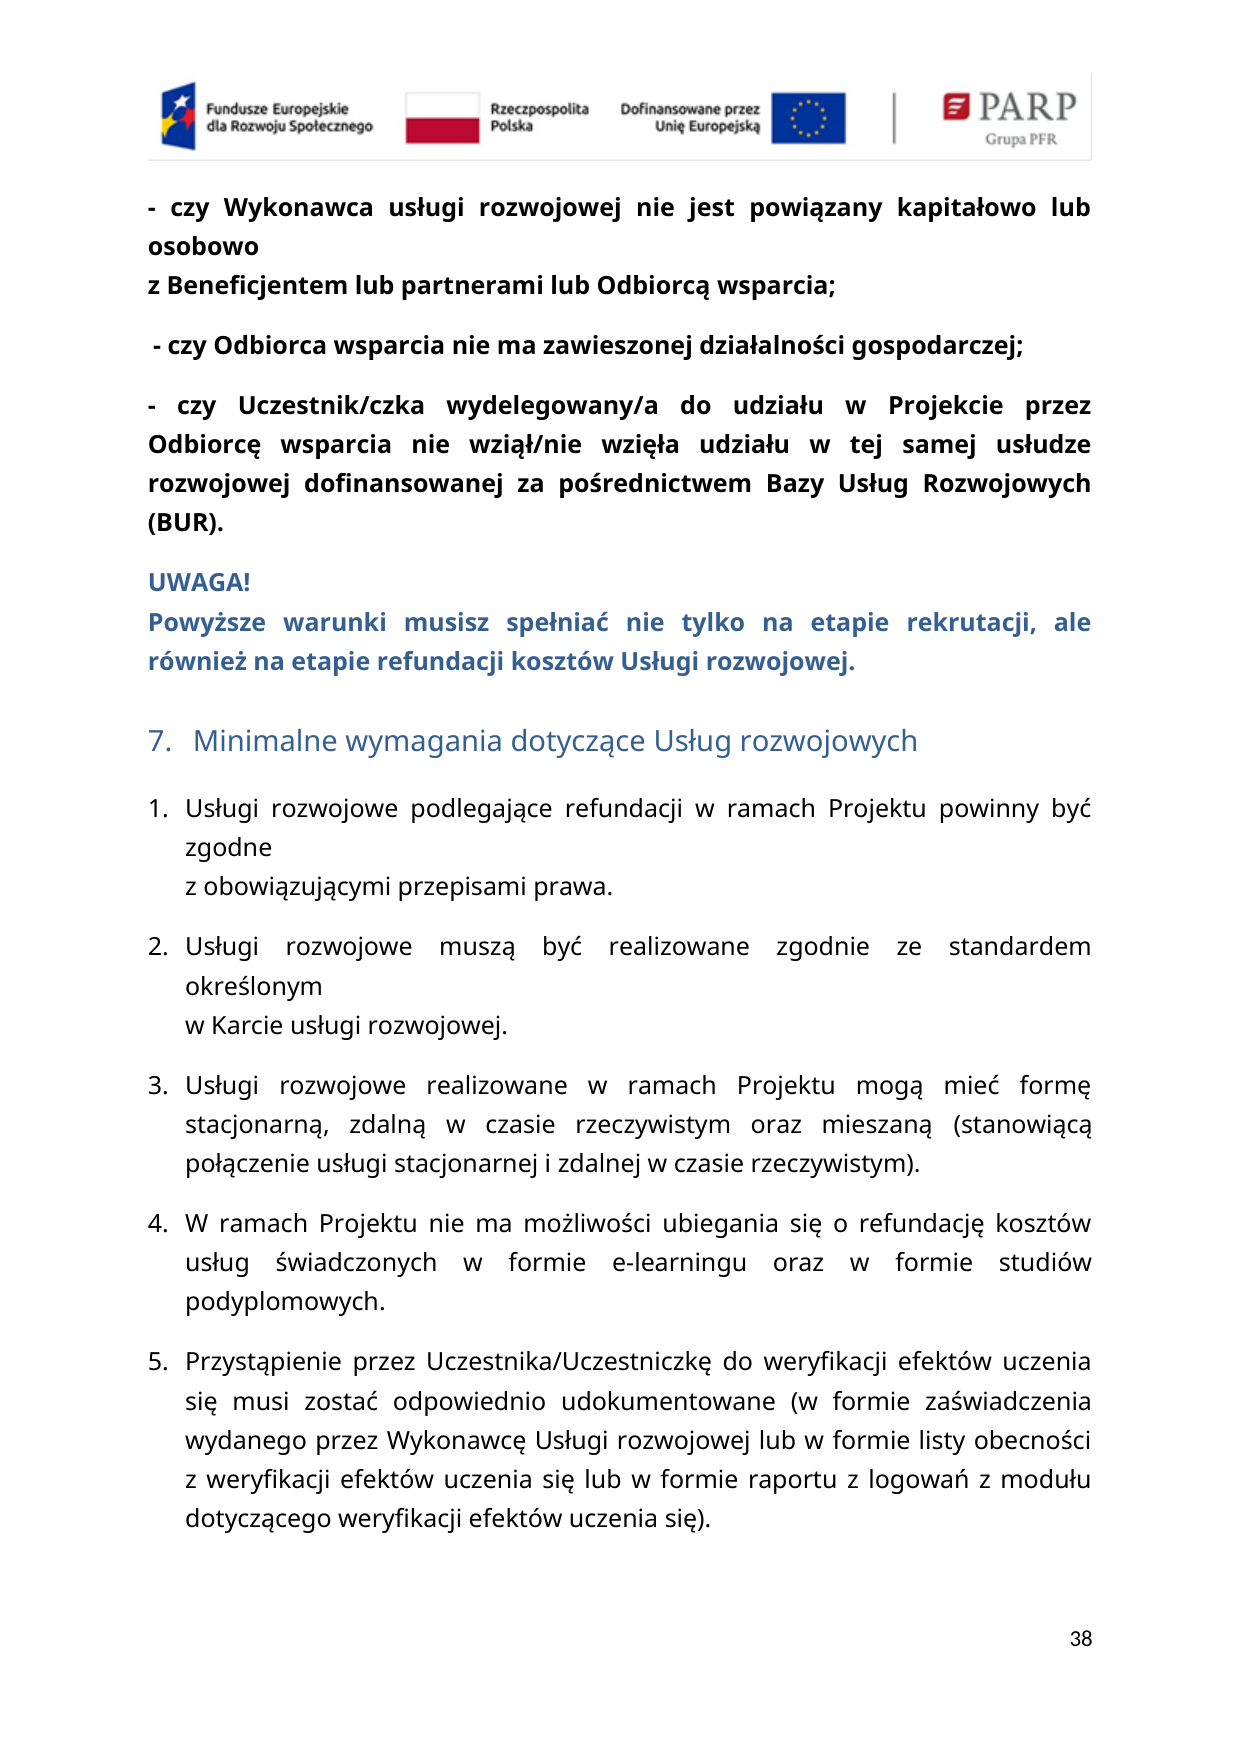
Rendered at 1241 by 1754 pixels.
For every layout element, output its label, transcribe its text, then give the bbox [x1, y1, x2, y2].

text - czy Odbiorca wsparcia nie ma zawieszonej działalności gospodarczej; [148, 327, 1092, 362]
text - czy Wykonawca usługi rozwojowej nie jest powiązany kapitałowo lub osobowo z Beneficjentem lub partnerami lub Odbiorcą wsparcia; [148, 189, 1092, 302]
text UWAGA! [148, 565, 1092, 599]
list Minimalne wymagania dotyczące Usług rozwojowych [148, 720, 1092, 760]
text Powyższe warunki musisz spełniać nie tylko na etapie rekrutacji, ale również na etapie refundacji kosztów Usługi rozwojowej. [148, 604, 1092, 677]
list W ramach Projektu nie ma możliwości ubiegania się o refundację kosztów usług świadczonych w formie e-learningu oraz w formie studiów podyplomowych. [148, 1206, 1092, 1318]
list Usługi rozwojowe muszą być realizowane zgodnie ze standardem określonym w Karcie usługi rozwojowej. [148, 929, 1092, 1041]
list Usługi rozwojowe podlegające refundacji w ramach Projektu powinny być zgodne z obowiązującymi przepisami prawa. [148, 791, 1092, 903]
list Przystąpienie przez Uczestnika/Uczestniczkę do weryfikacji efektów uczenia się musi zostać odpowiednio udokumentowane (w formie zaświadczenia wydanego przez Wykonawcę Usługi rozwojowej lub w formie listy obecności z weryfikacji efektów uczenia się lub w formie raportu z logowań z modułu dotyczącego weryfikacji efektów uczenia się). [148, 1344, 1092, 1535]
list Usługi rozwojowe realizowane w ramach Projektu mogą mieć formę stacjonarną, zdalną w czasie rzeczywistym oraz mieszaną (stanowiącą połączenie usługi stacjonarnej i zdalnej w czasie rzeczywistym). [148, 1067, 1092, 1180]
text - czy Uczestnik/czka wydelegowany/a do udziału w Projekcie przez Odbiorcę wsparcia nie wziął/nie wzięła udziału w tej samej usłudze rozwojowej dofinansowanej za pośrednictwem Bazy Usług Rozwojowych (BUR). [148, 387, 1092, 539]
picture [147, 73, 1093, 162]
